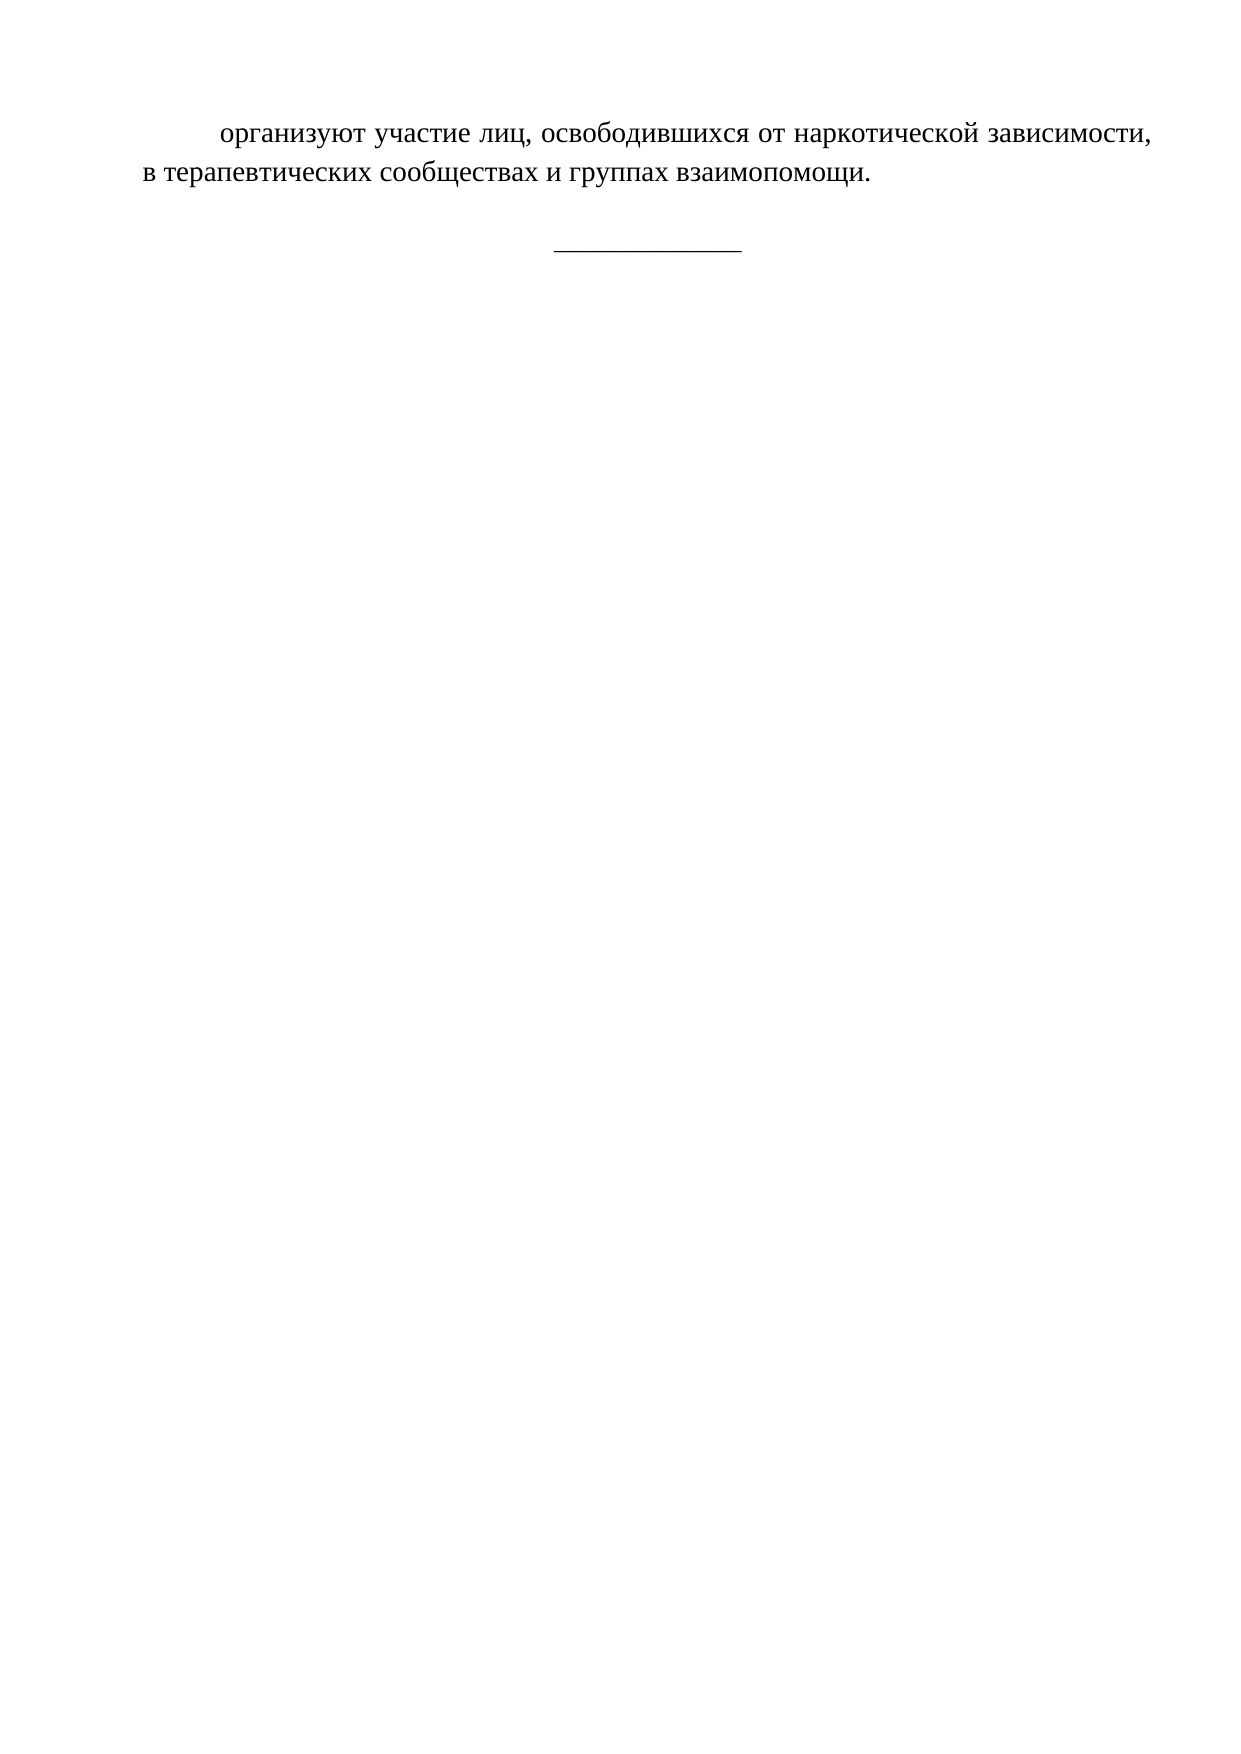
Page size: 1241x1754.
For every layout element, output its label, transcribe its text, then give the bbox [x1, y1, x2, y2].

text _______________ [142, 226, 1153, 255]
text организуют участие лиц, освободившихся от наркотической зависимости, в терапевтических сообществах и группах взаимопомощи. [142, 116, 1153, 188]
